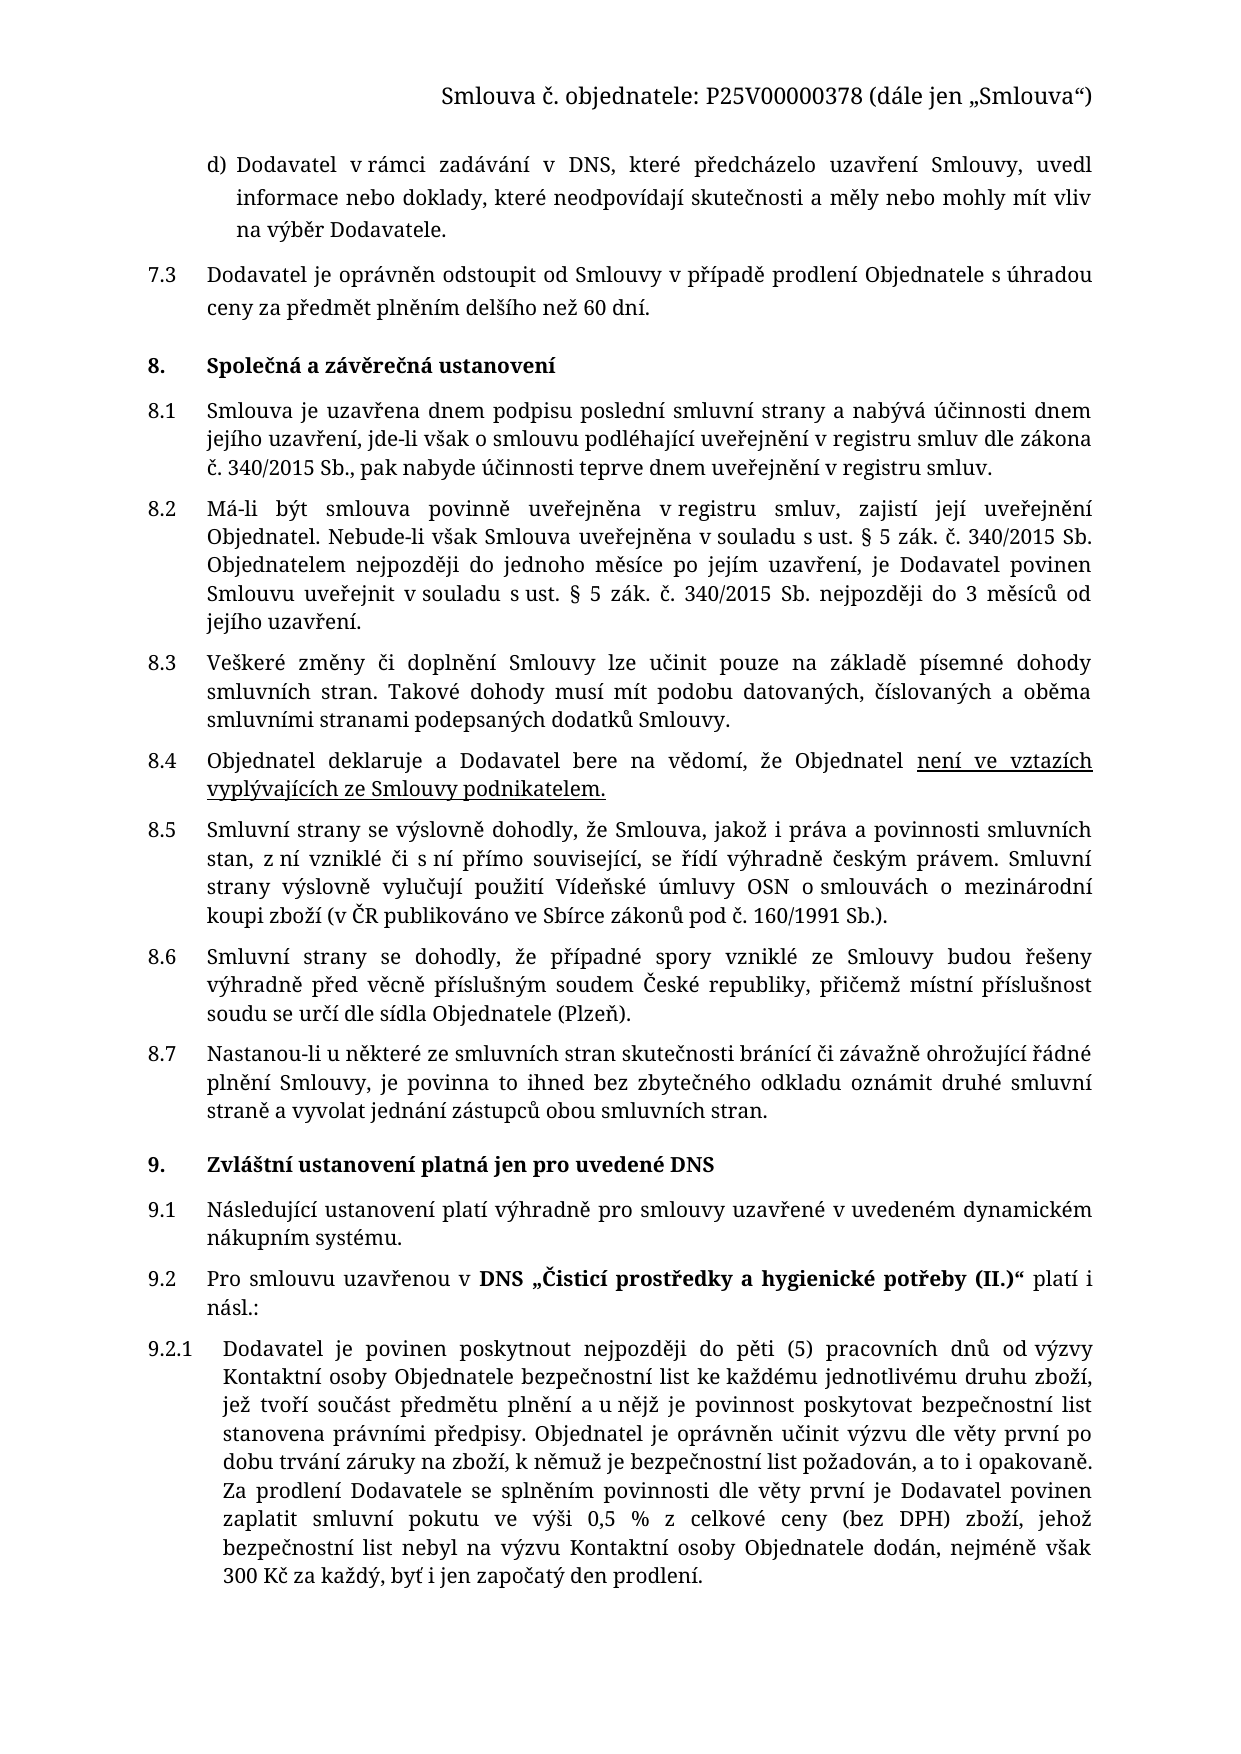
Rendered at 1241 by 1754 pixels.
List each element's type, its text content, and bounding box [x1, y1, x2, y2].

list Dodavatel v rámci zadávání v DNS, které předcházelo uzavření Smlouvy, uvedl informace nebo doklady, které neodpovídají skutečnosti a měly nebo mohly mít vliv na výběr Dodavatele. [207, 150, 1093, 244]
list Smlouva je uzavřena dnem podpisu poslední smluvní strany a nabývá účinnosti dnem jejího uzavření, jde-li však o smlouvu podléhající uveřejnění v registru smluv dle zákona č. 340/2015 Sb., pak nabyde účinnosti teprve dnem uveřejnění v registru smluv. [148, 396, 1093, 481]
list Následující ustanovení platí výhradně pro smlouvy uzavřené v uvedeném dynamickém nákupním systému. [148, 1195, 1093, 1252]
list Smluvní strany se dohodly, že případné spory vzniklé ze Smlouvy budou řešeny výhradně před věcně příslušným soudem České republiky, přičemž místní příslušnost soudu se určí dle sídla Objednatele (Plzeň). [148, 942, 1093, 1027]
list Dodavatel je oprávněn odstoupit od Smlouvy v případě prodlení Objednatele s úhradou ceny za předmět plněním delšího než 60 dní. [148, 261, 1093, 322]
list Dodavatel je povinen poskytnout nejpozději do pěti (5) pracovních dnů od výzvy Kontaktní osoby Objednatele bezpečnostní list ke každému jednotlivému druhu zboží, jež tvoří součást předmětu plnění a u nějž je povinnost poskytovat bezpečnostní list stanovena právními předpisy. Objednatel je oprávněn učinit výzvu dle věty první po dobu trvání záruky na zboží, k němuž je bezpečnostní list požadován, a to i opakovaně. Za prodlení Dodavatele se splněním povinnosti dle věty první je Dodavatel povinen zaplatit smluvní pokutu ve výši 0,5 % z celkové ceny (bez DPH) zboží, jehož bezpečnostní list nebyl na výzvu Kontaktní osoby Objednatele dodán, nejméně však 300 Kč za každý, byť i jen započatý den prodlení. [148, 1334, 1093, 1590]
list Veškeré změny či doplnění Smlouvy lze učinit pouze na základě písemné dohody smluvních stran. Takové dohody musí mít podobu datovaných, číslovaných a oběma smluvními stranami podepsaných dodatků Smlouvy. [148, 648, 1093, 734]
list Zvláštní ustanovení platná jen pro uvedené DNS [148, 1150, 1093, 1178]
list Společná a závěrečná ustanovení [148, 351, 1093, 379]
list Pro smlouvu uzavřenou v DNS „Čisticí prostředky a hygienické potřeby (II.)“ platí i násl.: [148, 1264, 1093, 1321]
list Smluvní strany se výslovně dohodly, že Smlouva, jakož i práva a povinnosti smluvních stan, z ní vzniklé či s ní přímo související, se řídí výhradně českým právem. Smluvní strany výslovně vylučují použití Vídeňské úmluvy OSN o smlouvách o mezinárodní koupi zboží (v ČR publikováno ve Sbírce zákonů pod č. 160/1991 Sb.). [148, 816, 1093, 929]
list Nastanou-li u některé ze smluvních stran skutečnosti bránící či závažně ohrožující řádné plnění Smlouvy, je povinna to ihned bez zbytečného odkladu oznámit druhé smluvní straně a vyvolat jednání zástupců obou smluvních stran. [148, 1039, 1093, 1125]
list Objednatel deklaruje a Dodavatel bere na vědomí, že Objednatel není ve vztazích vyplývajících ze Smlouvy podnikatelem. [148, 746, 1093, 803]
list Má-li být smlouva povinně uveřejněna v registru smluv, zajistí její uveřejnění Objednatel. Nebude-li však Smlouva uveřejněna v souladu s ust. § 5 zák. č. 340/2015 Sb. Objednatelem nejpozději do jednoho měsíce po jejím uzavření, je Dodavatel povinen Smlouvu uveřejnit v souladu s ust. § 5 zák. č. 340/2015 Sb. nejpozději do 3 měsíců od jejího uzavření. [148, 494, 1093, 636]
